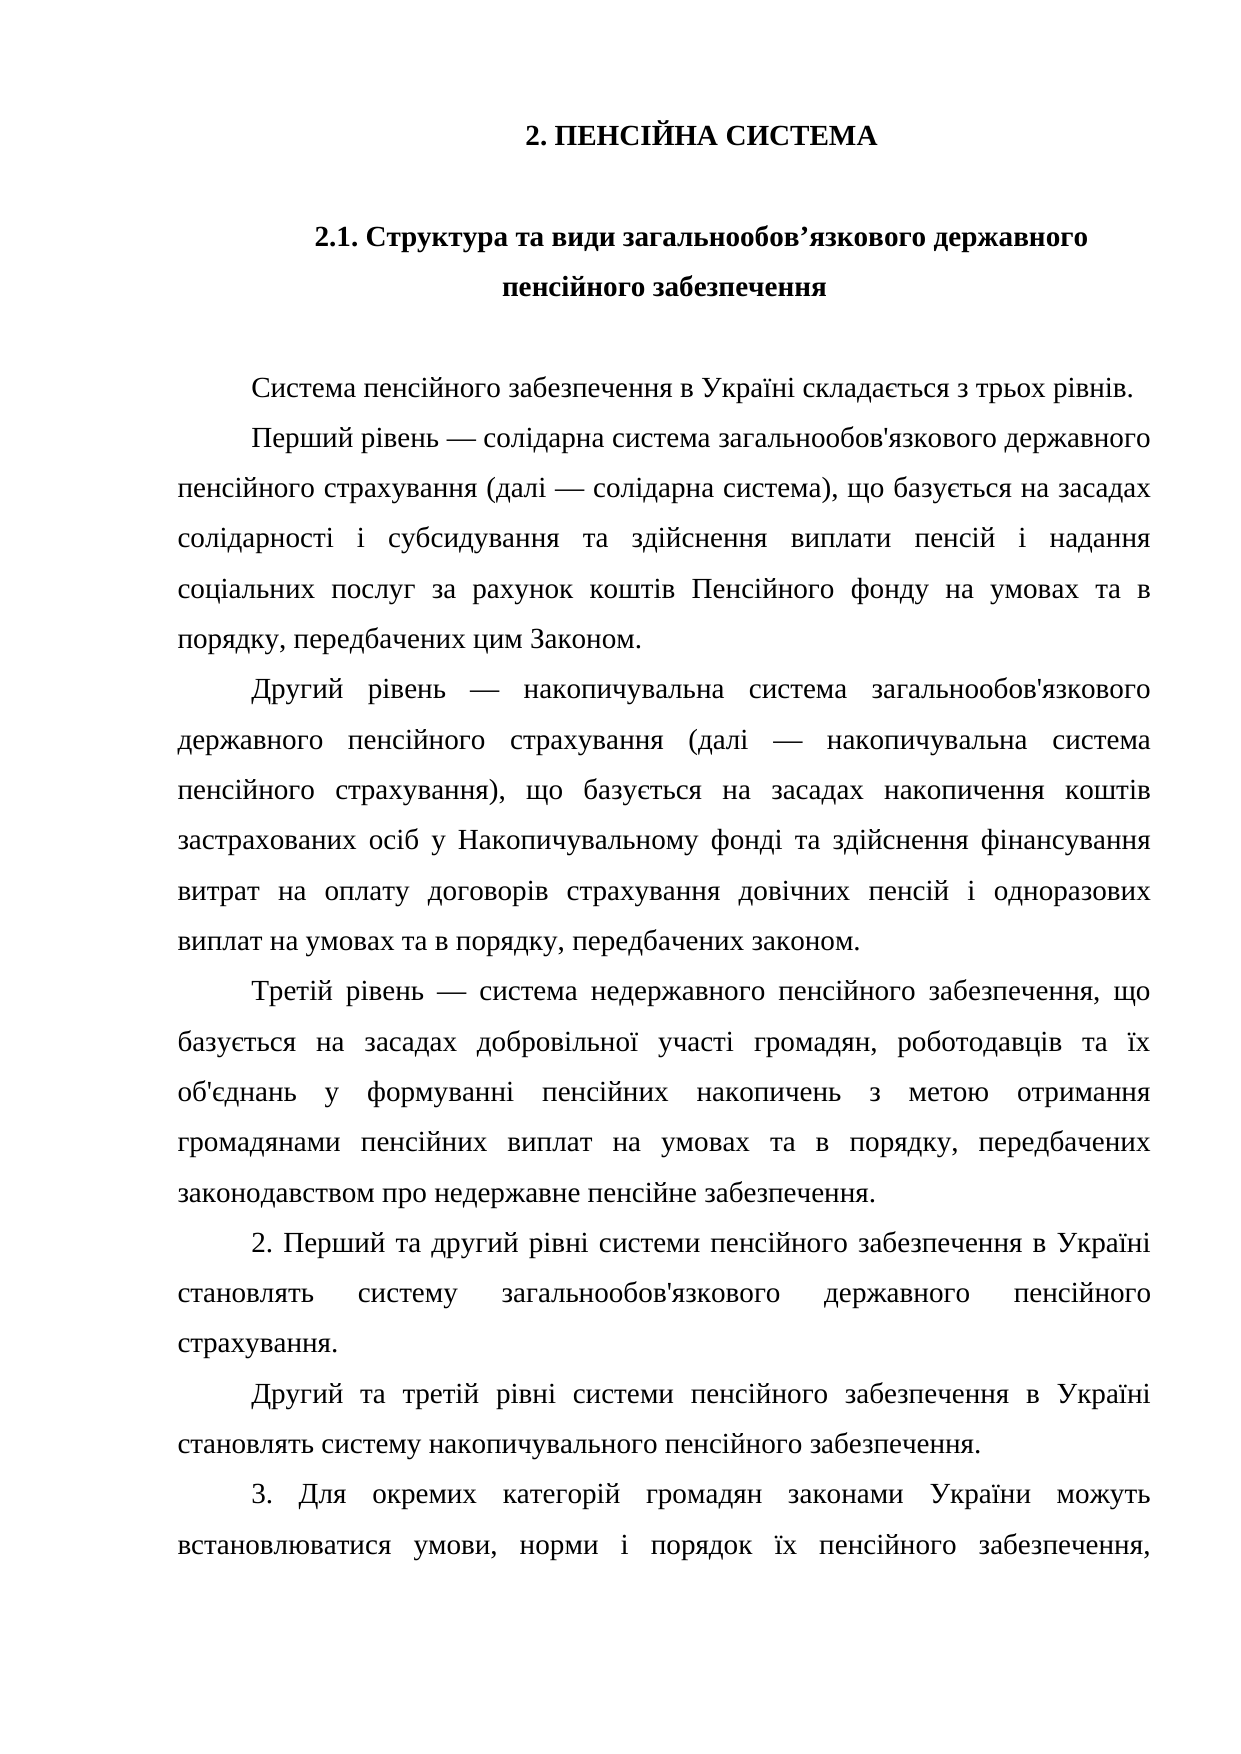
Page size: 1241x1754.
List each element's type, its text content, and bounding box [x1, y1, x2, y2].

text 2. Перший та другий рівні системи пенсійного забезпечення в Україні становлять систему загальнообов'язкового державного пенсійного страхування. [177, 1225, 1152, 1359]
text Другий рівень — накопичувальна система загальнообов'язкового державного пенсійного страхування (далі — накопичувальна система пенсійного страхування), що базується на засадах накопичення коштів застрахованих осіб у Накопичувальному фонді та здійснення фінансування витрат на оплату договорів страхування довічних пенсій і одноразових виплат на умовах та в порядку, передбачених законом. [177, 672, 1152, 957]
text 2. ПЕНСІЙНА СИСТЕМА [177, 118, 1152, 152]
text Перший рівень — солідарна система загальнообов'язкового державного пенсійного страхування (далі — солідарна система), що базується на засадах солідарності і субсидування та здійснення виплати пенсій і надання соціальних послуг за рахунок коштів Пенсійного фонду на умовах та в порядку, передбачених цим Законом. [177, 420, 1152, 655]
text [177, 1477, 1152, 1560]
text Система пенсійного забезпечення в Україні складається з трьох рівнів. [177, 370, 1152, 403]
text Другий та третій рівні системи пенсійного забезпечення в Україні становлять систему накопичувального пенсійного забезпечення. [177, 1376, 1152, 1460]
text 2.1. Структура та види загальнообов’язкового державного пенсійного забезпечення [177, 219, 1152, 303]
text Третій рівень — система недержавного пенсійного забезпечення, що базується на засадах добровільної участі громадян, роботодавців та їх об'єднань у формуванні пенсійних накопичень з метою отримання громадянами пенсійних виплат на умовах та в порядку, передбачених законодавством про недержавне пенсійне забезпечення. [177, 973, 1152, 1208]
